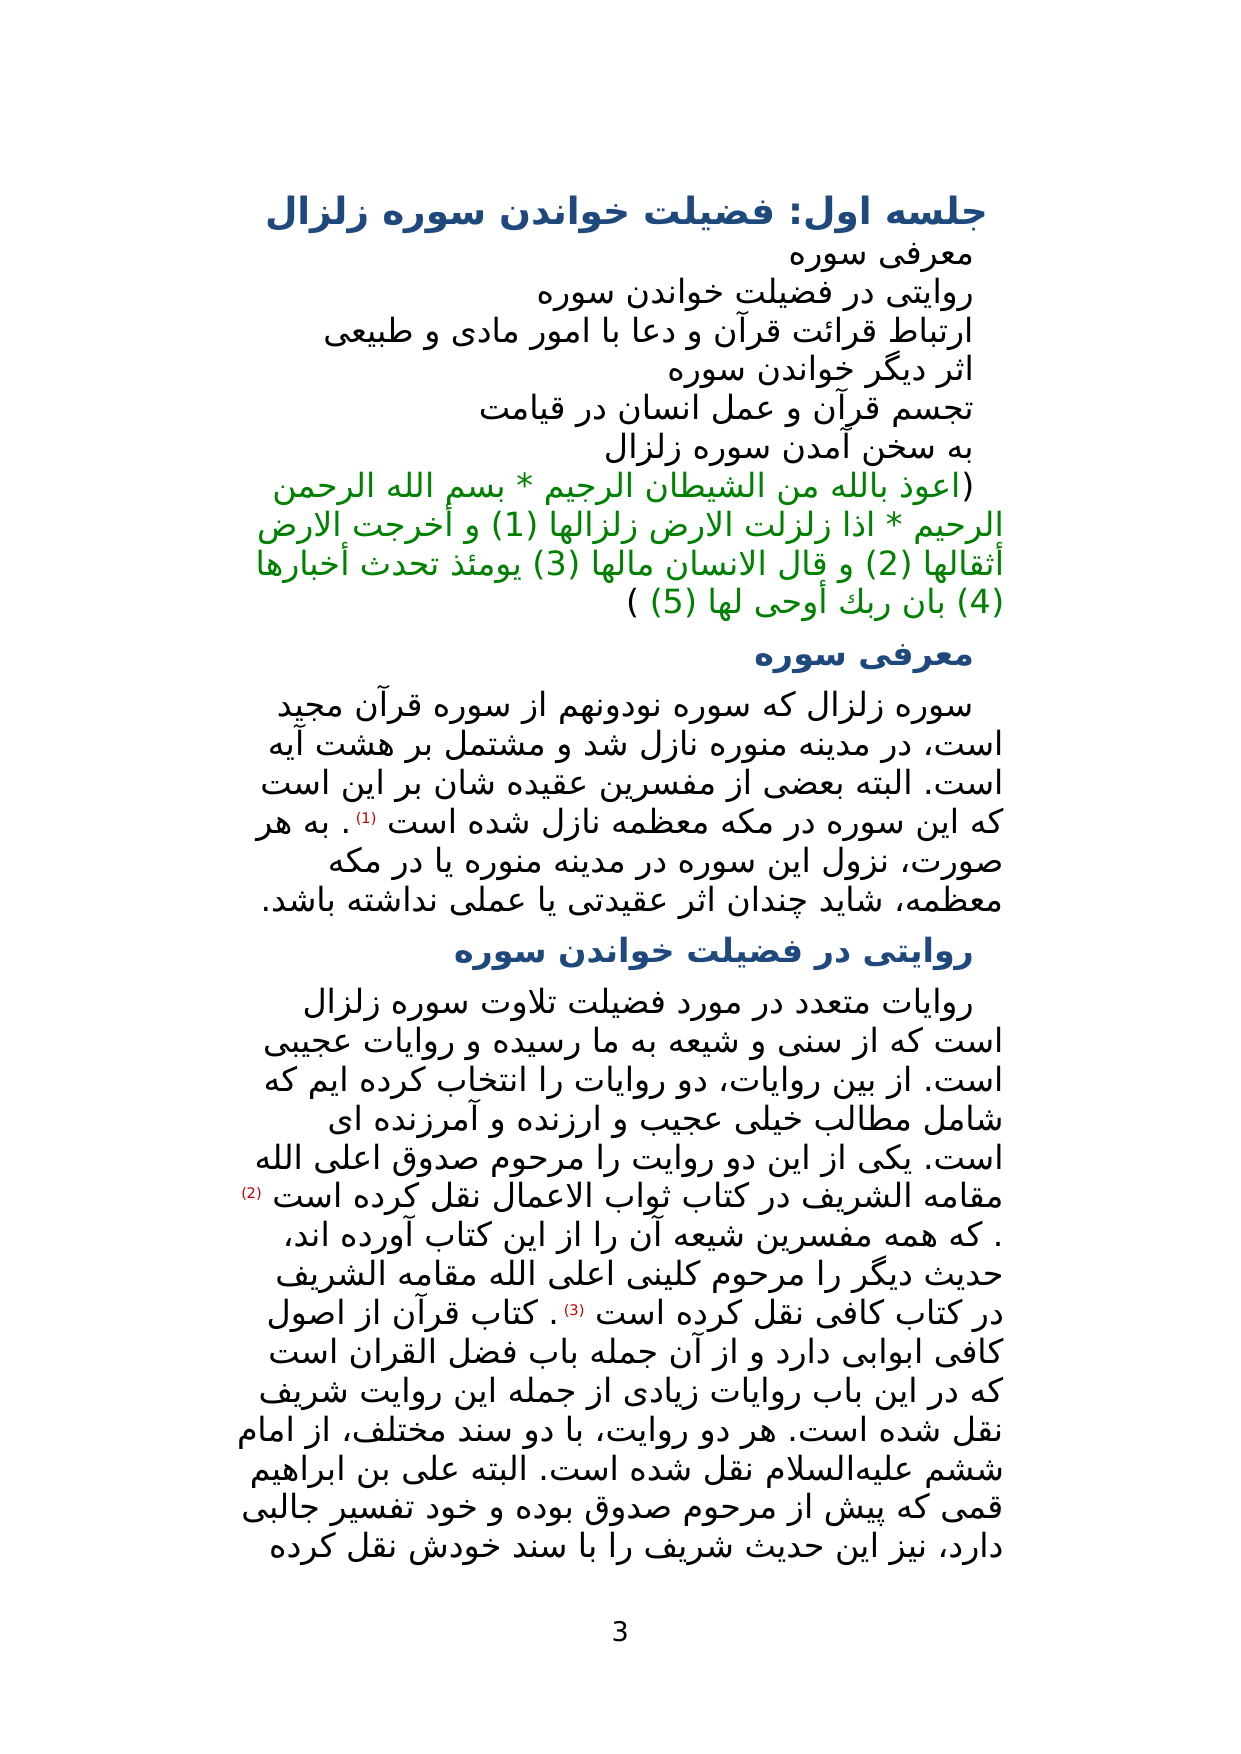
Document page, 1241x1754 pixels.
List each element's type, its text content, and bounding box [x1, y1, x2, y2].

text روايتى در فضيلت خواندن سوره [236, 272, 1004, 311]
text تجسم قرآن و عمل انسان در قيامت [236, 389, 1004, 428]
text (اعوذ بالله من الشيطان الرجيم * بسم الله الرحمن الرحيم * اذا زلزلت الارض زلزالها (1) و أخرجت الارض أثقالها (2) و قال الانسان مالها (3) يومئذ تحدث أخبارها (4) بان ربك أوحى لها (5) ) [236, 466, 1004, 622]
subtitle جلسه اول: فضيلت خواندن سوره زلزال [236, 190, 1004, 233]
text سوره زلزال كه سوره نودونهم از سوره قرآن مجيد است، در مدينه منوره نازل شد و مشتمل بر هشت آيه است. البته بعضى از مفسرين عقيده شان بر اين است كه اين سوره در مكه معظمه نازل شده است (1) . به هر صورت، نزول اين سوره در مدينه منوره يا در مكه معظمه، شايد چندان اثر عقيدتى يا عملى نداشته باشد. [236, 686, 1004, 919]
subtitle معرفى سوره [236, 634, 1004, 673]
text معرفى سوره [236, 233, 1004, 272]
subtitle روايتى در فضيلت خواندن سوره [236, 931, 1004, 970]
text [236, 983, 1004, 1566]
text ارتباط قرائت قرآن و دعا با امور مادى و طبيعى [236, 311, 1004, 350]
text اثر ديگر خواندن سوره [236, 350, 1004, 389]
text به سخن آمدن سوره زلزال [236, 428, 1004, 466]
